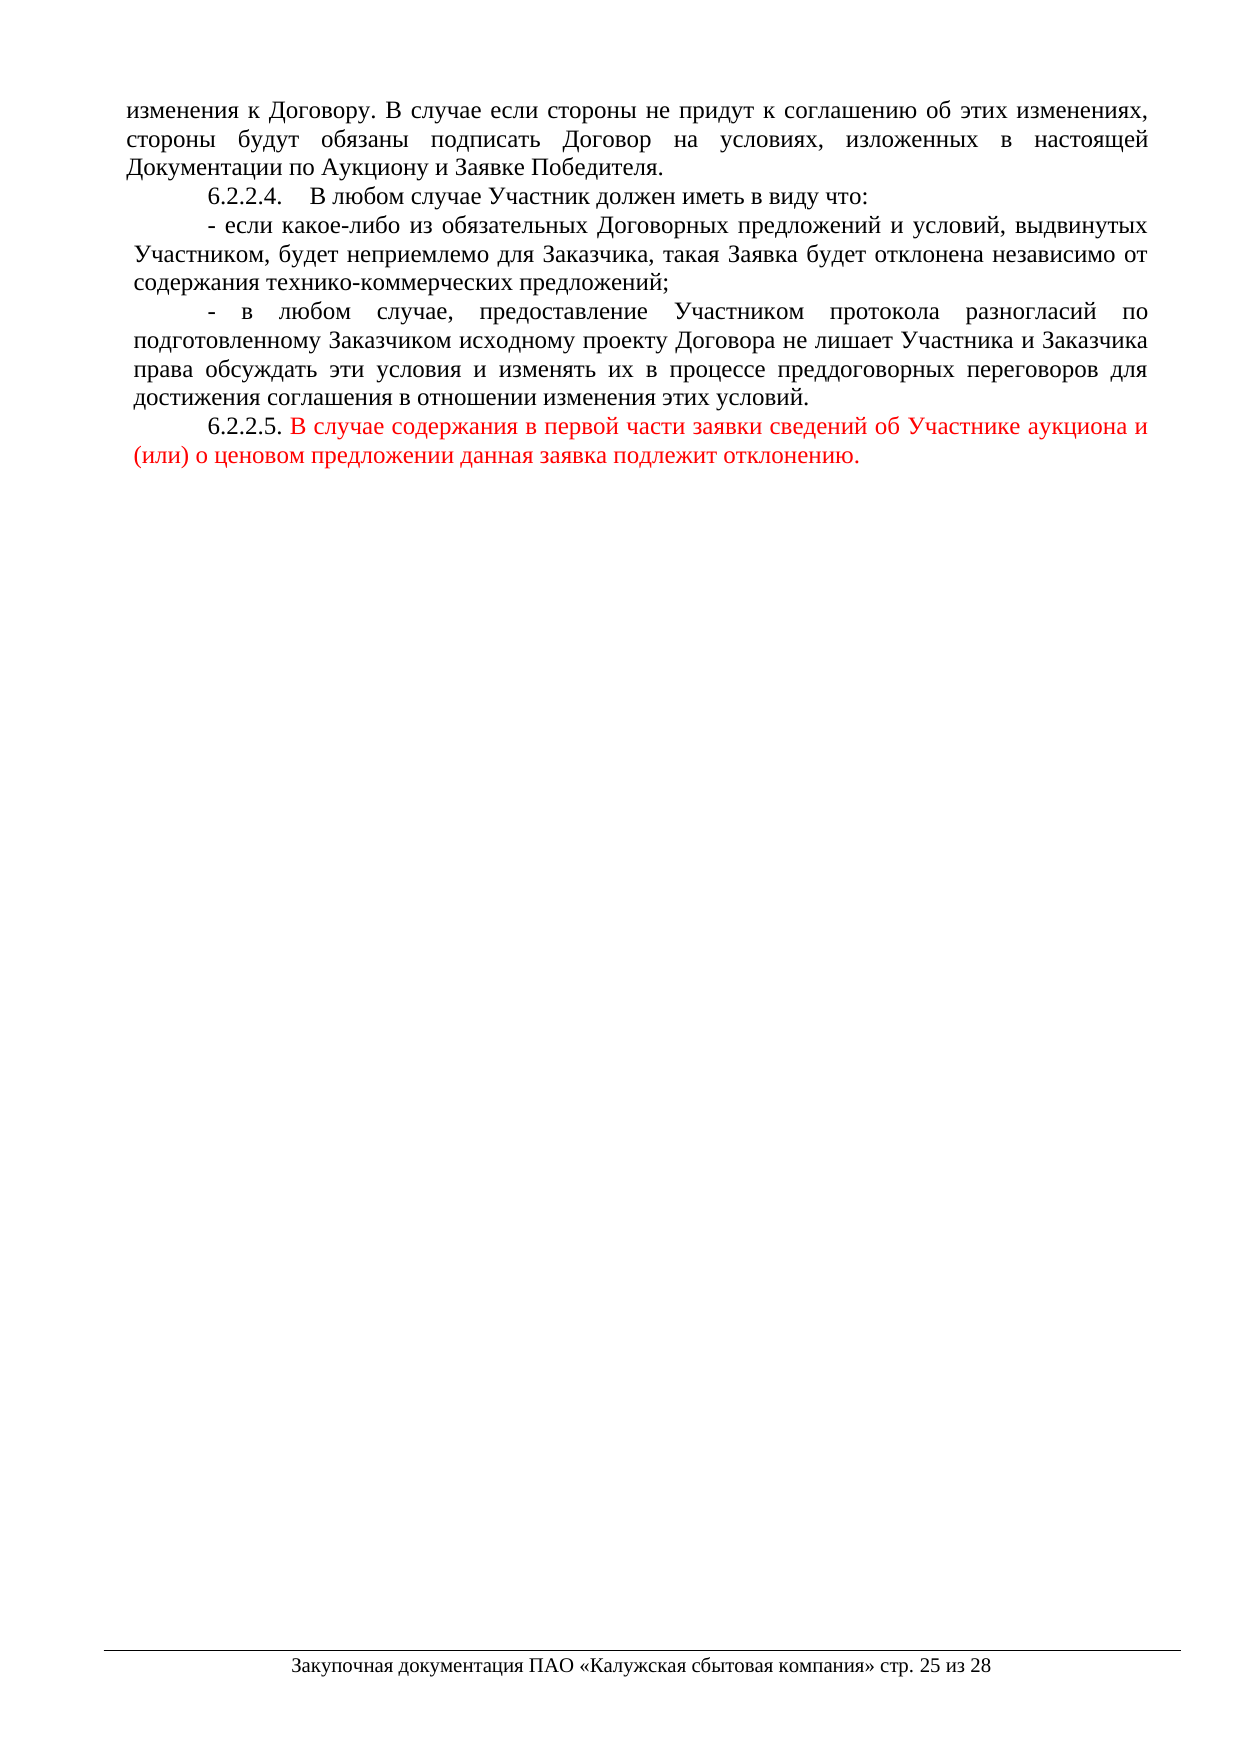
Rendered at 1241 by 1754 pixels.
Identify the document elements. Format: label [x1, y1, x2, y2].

table_header [115, 95, 1160, 1619]
